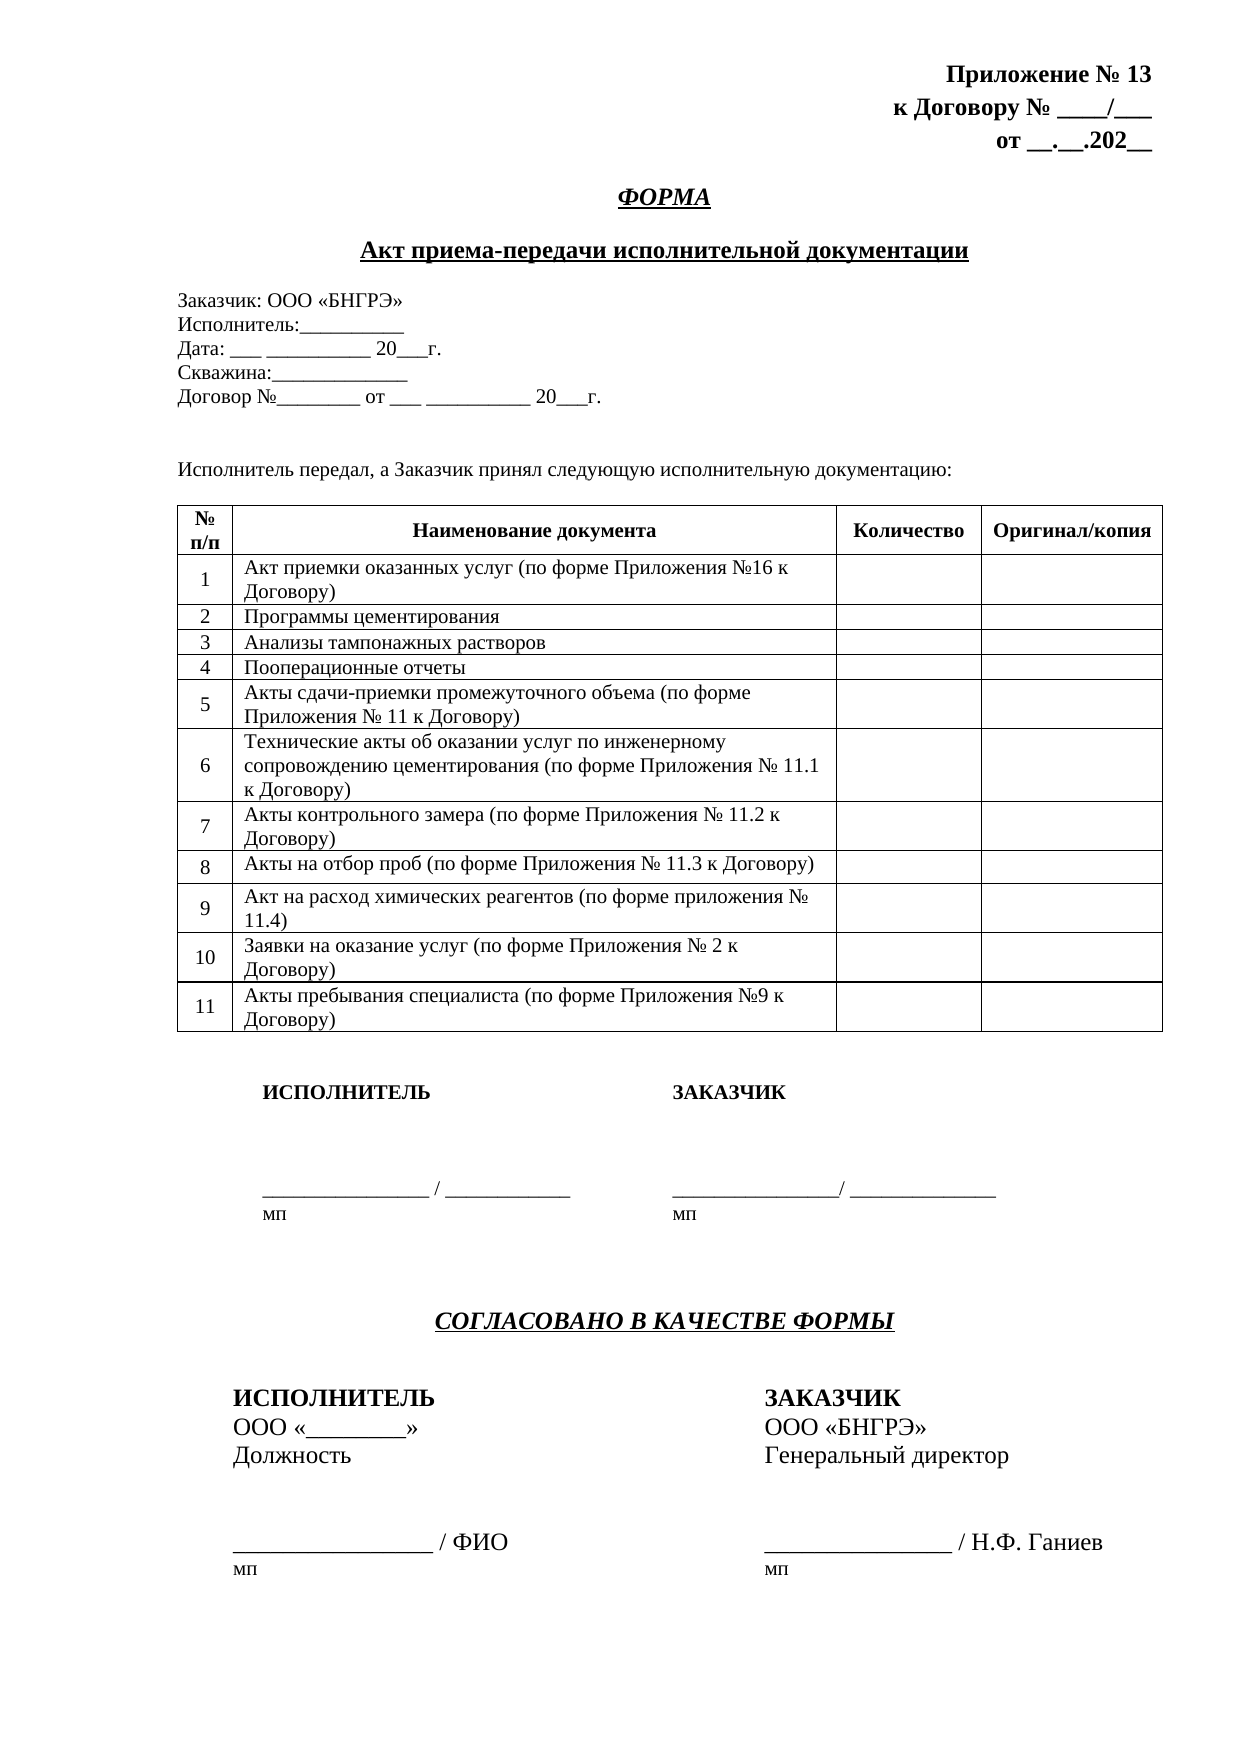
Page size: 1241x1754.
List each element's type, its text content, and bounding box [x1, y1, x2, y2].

table_cell [837, 655, 981, 679]
text Заказчик: ООО «БНГРЭ» [177, 288, 1152, 312]
table_cell 8 [178, 851, 232, 883]
table_cell [982, 680, 1162, 728]
table_cell [837, 884, 981, 932]
table_cell мп [251, 1200, 661, 1224]
table_cell мп [222, 1555, 753, 1579]
text СОГЛАСОВАНО В КАЧЕСТВЕ ФОРМЫ [177, 1306, 1152, 1335]
table_cell ООО «________» Должность ________________ / ФИО [222, 1412, 753, 1555]
table_cell Технические акты об оказании услуг по инженерному сопровождению цементирования (по форме Приложения № 11.1 к Договору) [233, 729, 836, 801]
text Дата: ___ __________ 20___г. [177, 336, 1152, 360]
table_cell ________________ / ____________ [251, 1104, 661, 1200]
table_cell [837, 802, 981, 850]
table_cell [982, 630, 1162, 654]
table_cell [982, 884, 1162, 932]
table_header Количество [837, 506, 981, 554]
table_header ЗАКАЗЧИК [753, 1383, 1126, 1412]
table_header Наименование документа [233, 506, 836, 554]
table_cell Пооперационные отчеты [233, 655, 836, 679]
table_cell [837, 555, 981, 603]
table_cell 3 [178, 630, 232, 654]
text Акт приема-передачи исполнительной документации [177, 235, 1152, 264]
table_cell 6 [178, 729, 232, 801]
table_cell [982, 983, 1162, 1031]
table_cell 4 [178, 655, 232, 679]
table_header № п/п [178, 506, 232, 554]
table_cell мп [753, 1555, 1126, 1579]
table_cell 1 [178, 555, 232, 603]
table_cell [982, 605, 1162, 628]
text ФОРМА [177, 182, 1152, 211]
table_header ИСПОЛНИТЕЛЬ [222, 1383, 753, 1412]
text Договор №________ от ___ __________ 20___г. [177, 384, 1152, 408]
table_cell Программы цементирования [233, 605, 836, 628]
table_cell 9 [178, 884, 232, 932]
table_cell мп [661, 1200, 1071, 1224]
table_cell 10 [178, 933, 232, 981]
table_cell 7 [178, 802, 232, 850]
table_cell [837, 851, 981, 883]
table_cell ________________/ ______________ [661, 1104, 1071, 1200]
table_cell Заявки на оказание услуг (по форме Приложения № 2 к Договору) [233, 933, 836, 981]
text Скважина:_____________ [177, 360, 1152, 384]
table_cell 11 [178, 983, 232, 1031]
table_cell Акты сдачи-приемки промежуточного объема (по форме Приложения № 11 к Договору) [233, 680, 836, 728]
table_cell ООО «БНГРЭ» Генеральный директор _______________ / Н.Ф. Ганиев [753, 1412, 1126, 1555]
text к Договору № ____/___ [177, 92, 1152, 121]
table_cell [982, 729, 1162, 801]
table_cell Акты пребывания специалиста (по форме Приложения №9 к Договору) [233, 983, 836, 1031]
table_cell [982, 933, 1162, 981]
table_cell [982, 555, 1162, 603]
table_cell Акт приемки оказанных услуг (по форме Приложения №16 к Договору) [233, 555, 836, 603]
table_cell [982, 851, 1162, 883]
table_cell [837, 933, 981, 981]
text от __.__.202__ [177, 125, 1152, 154]
table_cell Акты на отбор проб (по форме Приложения № 11.3 к Договору) [233, 851, 836, 883]
table_header Оригинал/копия [982, 506, 1162, 554]
table_cell 2 [178, 605, 232, 628]
table_cell [837, 630, 981, 654]
table_cell Акты контрольного замера (по форме Приложения № 11.2 к Договору) [233, 802, 836, 850]
text Приложение № 13 [177, 59, 1152, 88]
text Исполнитель передал, а Заказчик принял следующую исполнительную документацию: [177, 457, 1152, 481]
table_header ИСПОЛНИТЕЛЬ [251, 1080, 661, 1104]
table_cell [837, 680, 981, 728]
table_cell 5 [178, 680, 232, 728]
table_cell [982, 802, 1162, 850]
table_cell [982, 655, 1162, 679]
table_header ЗАКАЗЧИК [661, 1080, 1071, 1104]
text Исполнитель:__________ [177, 312, 1152, 336]
table_cell Акт на расход химических реагентов (по форме приложения № 11.4) [233, 884, 836, 932]
table_cell Анализы тампонажных растворов [233, 630, 836, 654]
table_cell [837, 605, 981, 628]
table_cell [837, 729, 981, 801]
table_cell [837, 983, 981, 1031]
